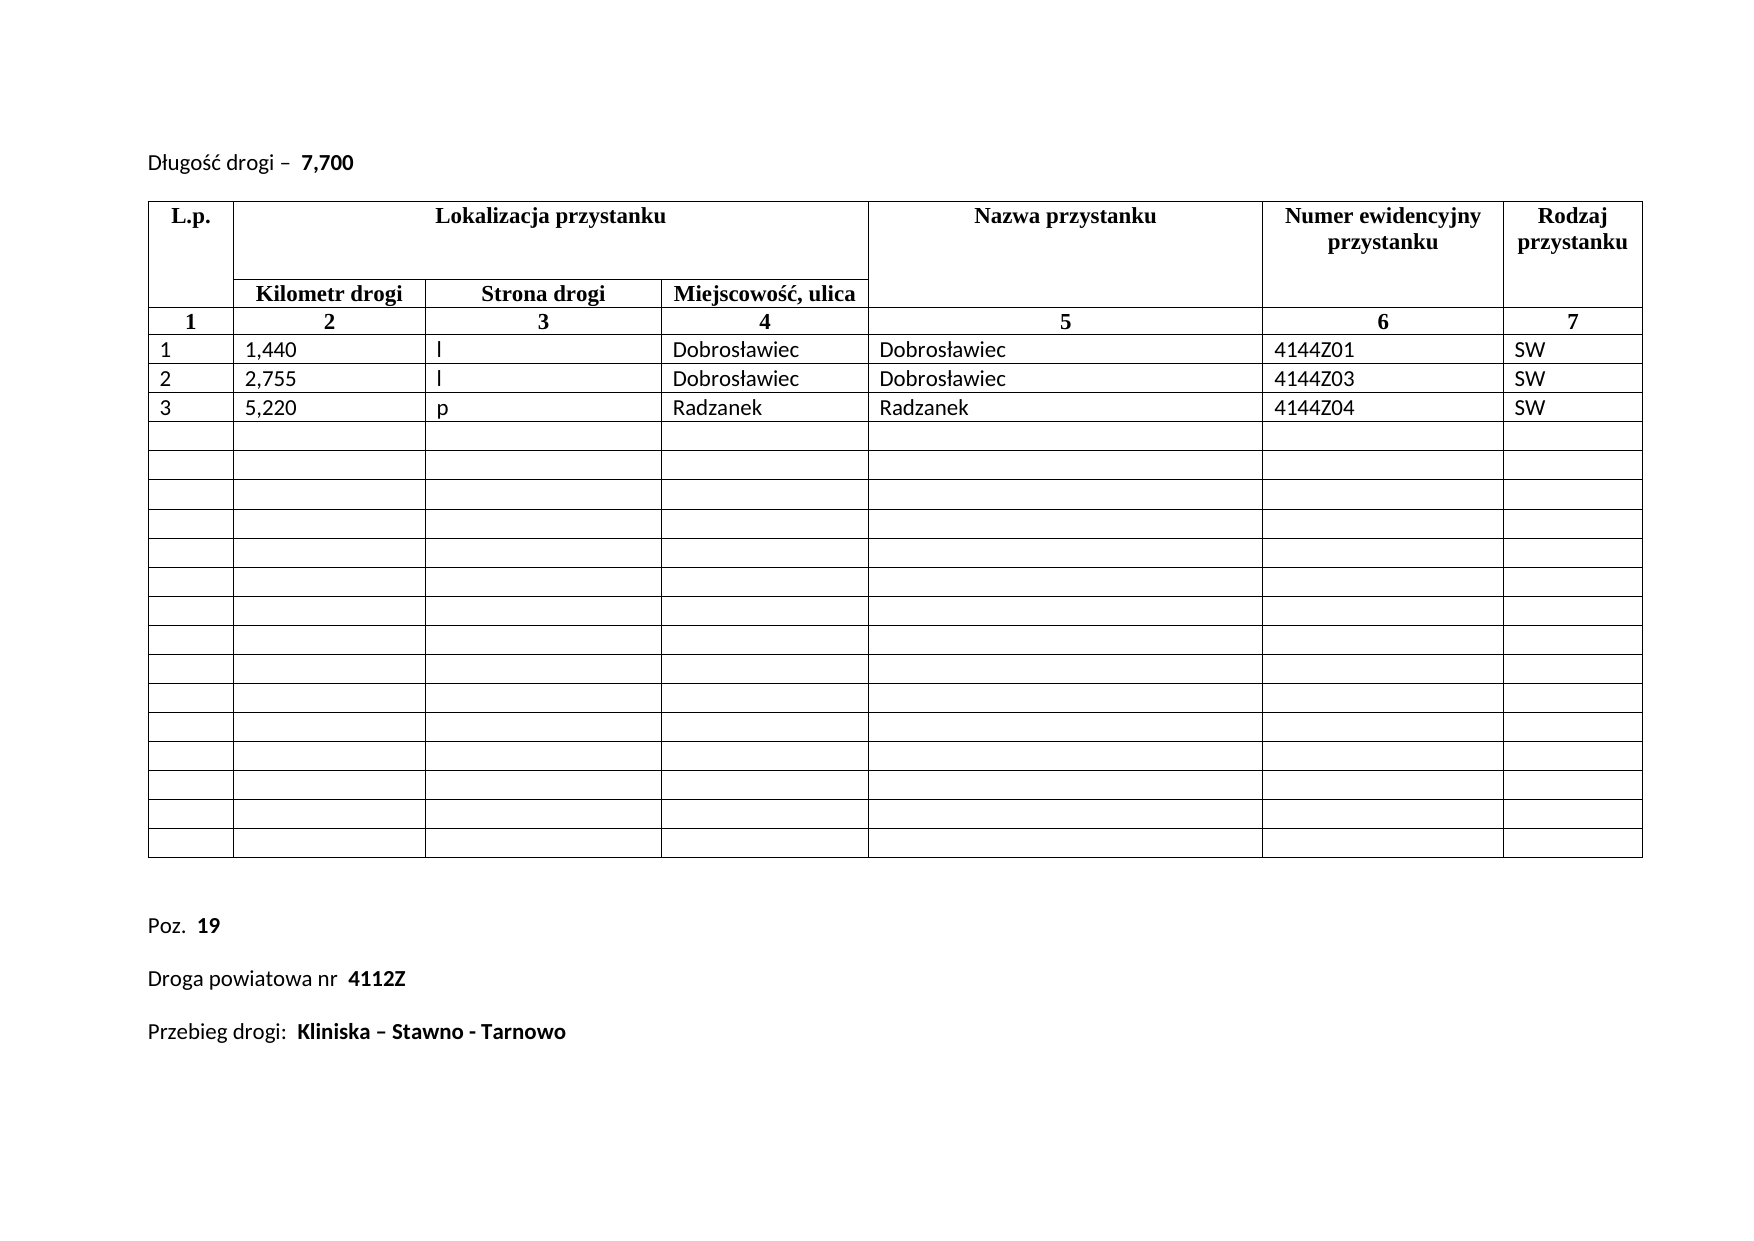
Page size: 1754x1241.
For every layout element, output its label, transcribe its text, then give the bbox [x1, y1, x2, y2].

table_cell [662, 597, 868, 625]
table_cell [234, 451, 425, 479]
table_cell Radzanek [662, 393, 868, 421]
table_cell 3 [149, 393, 233, 421]
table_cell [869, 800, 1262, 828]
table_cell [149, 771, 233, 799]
table_cell [1263, 626, 1503, 654]
table_cell 6 [1263, 308, 1503, 334]
table_cell p [426, 393, 661, 421]
table_cell [1263, 539, 1503, 567]
table_cell Kilometr drogi [234, 280, 425, 307]
text Poz. 19 [148, 911, 1606, 939]
table_cell [234, 713, 425, 741]
table_cell [1504, 451, 1642, 479]
table_cell Dobrosławiec [869, 335, 1262, 363]
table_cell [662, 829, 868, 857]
table_cell [662, 539, 868, 567]
table_cell [234, 568, 425, 596]
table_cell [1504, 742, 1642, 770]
text Droga powiatowa nr 4112Z [148, 964, 1606, 992]
table_cell [1504, 510, 1642, 537]
text Długość drogi – 7,700 [148, 148, 1606, 176]
table_cell [1263, 451, 1503, 479]
table_cell [149, 422, 233, 450]
table_cell 4 [662, 308, 868, 334]
table_cell [234, 539, 425, 567]
table_cell Radzanek [869, 393, 1262, 421]
table_cell 1 [149, 335, 233, 363]
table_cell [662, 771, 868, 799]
table_cell [149, 684, 233, 712]
table_cell [1263, 480, 1503, 508]
table_cell 5,220 [234, 393, 425, 421]
table_cell [234, 422, 425, 450]
table_cell [149, 451, 233, 479]
table_cell [1504, 597, 1642, 625]
table_cell [426, 597, 661, 625]
table_cell 7 [1504, 308, 1642, 334]
table_cell [426, 655, 661, 683]
table_header L.p. [149, 202, 233, 307]
table_cell 5 [869, 308, 1262, 334]
table_cell [426, 626, 661, 654]
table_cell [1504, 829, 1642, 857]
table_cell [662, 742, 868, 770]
table_cell [869, 655, 1262, 683]
table_cell [1263, 510, 1503, 537]
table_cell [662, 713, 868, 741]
table_cell [869, 597, 1262, 625]
table_cell [869, 510, 1262, 537]
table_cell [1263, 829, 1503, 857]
table_cell [662, 684, 868, 712]
table_cell [426, 713, 661, 741]
table_cell [1263, 655, 1503, 683]
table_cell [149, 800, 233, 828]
table_cell [662, 510, 868, 537]
table_cell [1504, 655, 1642, 683]
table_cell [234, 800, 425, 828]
table_cell [662, 422, 868, 450]
table_cell [426, 684, 661, 712]
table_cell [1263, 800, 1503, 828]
table_cell [149, 626, 233, 654]
table_cell [1504, 480, 1642, 508]
table_cell [662, 568, 868, 596]
table_header Lokalizacja przystanku [234, 202, 868, 279]
table_header Numer ewidencyjny przystanku [1263, 202, 1503, 307]
table_cell [426, 422, 661, 450]
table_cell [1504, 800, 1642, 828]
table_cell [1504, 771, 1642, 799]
table_cell 4144Z04 [1263, 393, 1503, 421]
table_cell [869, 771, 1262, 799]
table_cell 3 [426, 308, 661, 334]
table_cell [234, 684, 425, 712]
table_cell [426, 539, 661, 567]
table_cell [426, 480, 661, 508]
table_cell [1504, 539, 1642, 567]
table_cell SW [1504, 393, 1642, 421]
table_cell [426, 451, 661, 479]
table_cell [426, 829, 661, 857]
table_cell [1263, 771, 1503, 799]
table_cell 2 [149, 364, 233, 392]
table_header Nazwa przystanku [869, 202, 1262, 307]
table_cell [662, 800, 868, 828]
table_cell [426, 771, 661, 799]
table_cell 1,440 [234, 335, 425, 363]
table_cell [1504, 626, 1642, 654]
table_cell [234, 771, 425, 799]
table_cell [234, 626, 425, 654]
table_cell l [426, 364, 661, 392]
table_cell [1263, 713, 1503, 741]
table_cell [662, 480, 868, 508]
table_cell [1263, 422, 1503, 450]
table_cell [869, 422, 1262, 450]
table_cell [869, 539, 1262, 567]
table_cell [149, 597, 233, 625]
table_cell [149, 539, 233, 567]
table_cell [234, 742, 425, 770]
table_cell [234, 480, 425, 508]
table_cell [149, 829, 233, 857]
table_cell [149, 655, 233, 683]
table_cell SW [1504, 364, 1642, 392]
table_cell 2 [234, 308, 425, 334]
table_cell [149, 510, 233, 537]
table_cell [869, 451, 1262, 479]
table_cell Dobrosławiec [662, 364, 868, 392]
table_cell [662, 655, 868, 683]
table_cell Dobrosławiec [869, 364, 1262, 392]
table_cell [1263, 568, 1503, 596]
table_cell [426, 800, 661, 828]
table_cell Miejscowość, ulica [662, 280, 868, 307]
table_cell Dobrosławiec [662, 335, 868, 363]
table_cell 1 [149, 308, 233, 334]
table_cell [149, 568, 233, 596]
table_cell 4144Z01 [1263, 335, 1503, 363]
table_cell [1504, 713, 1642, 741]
table_header Rodzaj przystanku [1504, 202, 1642, 307]
table_cell [1263, 684, 1503, 712]
text Przebieg drogi: Kliniska – Stawno - Tarnowo [148, 1017, 1606, 1045]
table_cell [662, 451, 868, 479]
table_cell [869, 684, 1262, 712]
table_cell [234, 655, 425, 683]
table_cell [149, 480, 233, 508]
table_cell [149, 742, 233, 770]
table_cell [869, 568, 1262, 596]
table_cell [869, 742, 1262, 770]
table_cell 2,755 [234, 364, 425, 392]
table_cell SW [1504, 335, 1642, 363]
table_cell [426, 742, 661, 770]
table_cell [426, 568, 661, 596]
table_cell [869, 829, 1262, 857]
table_cell [1504, 568, 1642, 596]
table_cell [426, 510, 661, 537]
table_cell [869, 480, 1262, 508]
table_cell [149, 713, 233, 741]
table_cell Strona drogi [426, 280, 661, 307]
table_cell [1263, 597, 1503, 625]
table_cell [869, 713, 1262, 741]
table_cell l [426, 335, 661, 363]
table_cell [662, 626, 868, 654]
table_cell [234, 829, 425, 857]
table_cell [234, 597, 425, 625]
table_cell [234, 510, 425, 537]
table_cell [1504, 684, 1642, 712]
table_cell [1504, 422, 1642, 450]
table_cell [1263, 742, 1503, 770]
table_cell [869, 626, 1262, 654]
table_cell 4144Z03 [1263, 364, 1503, 392]
